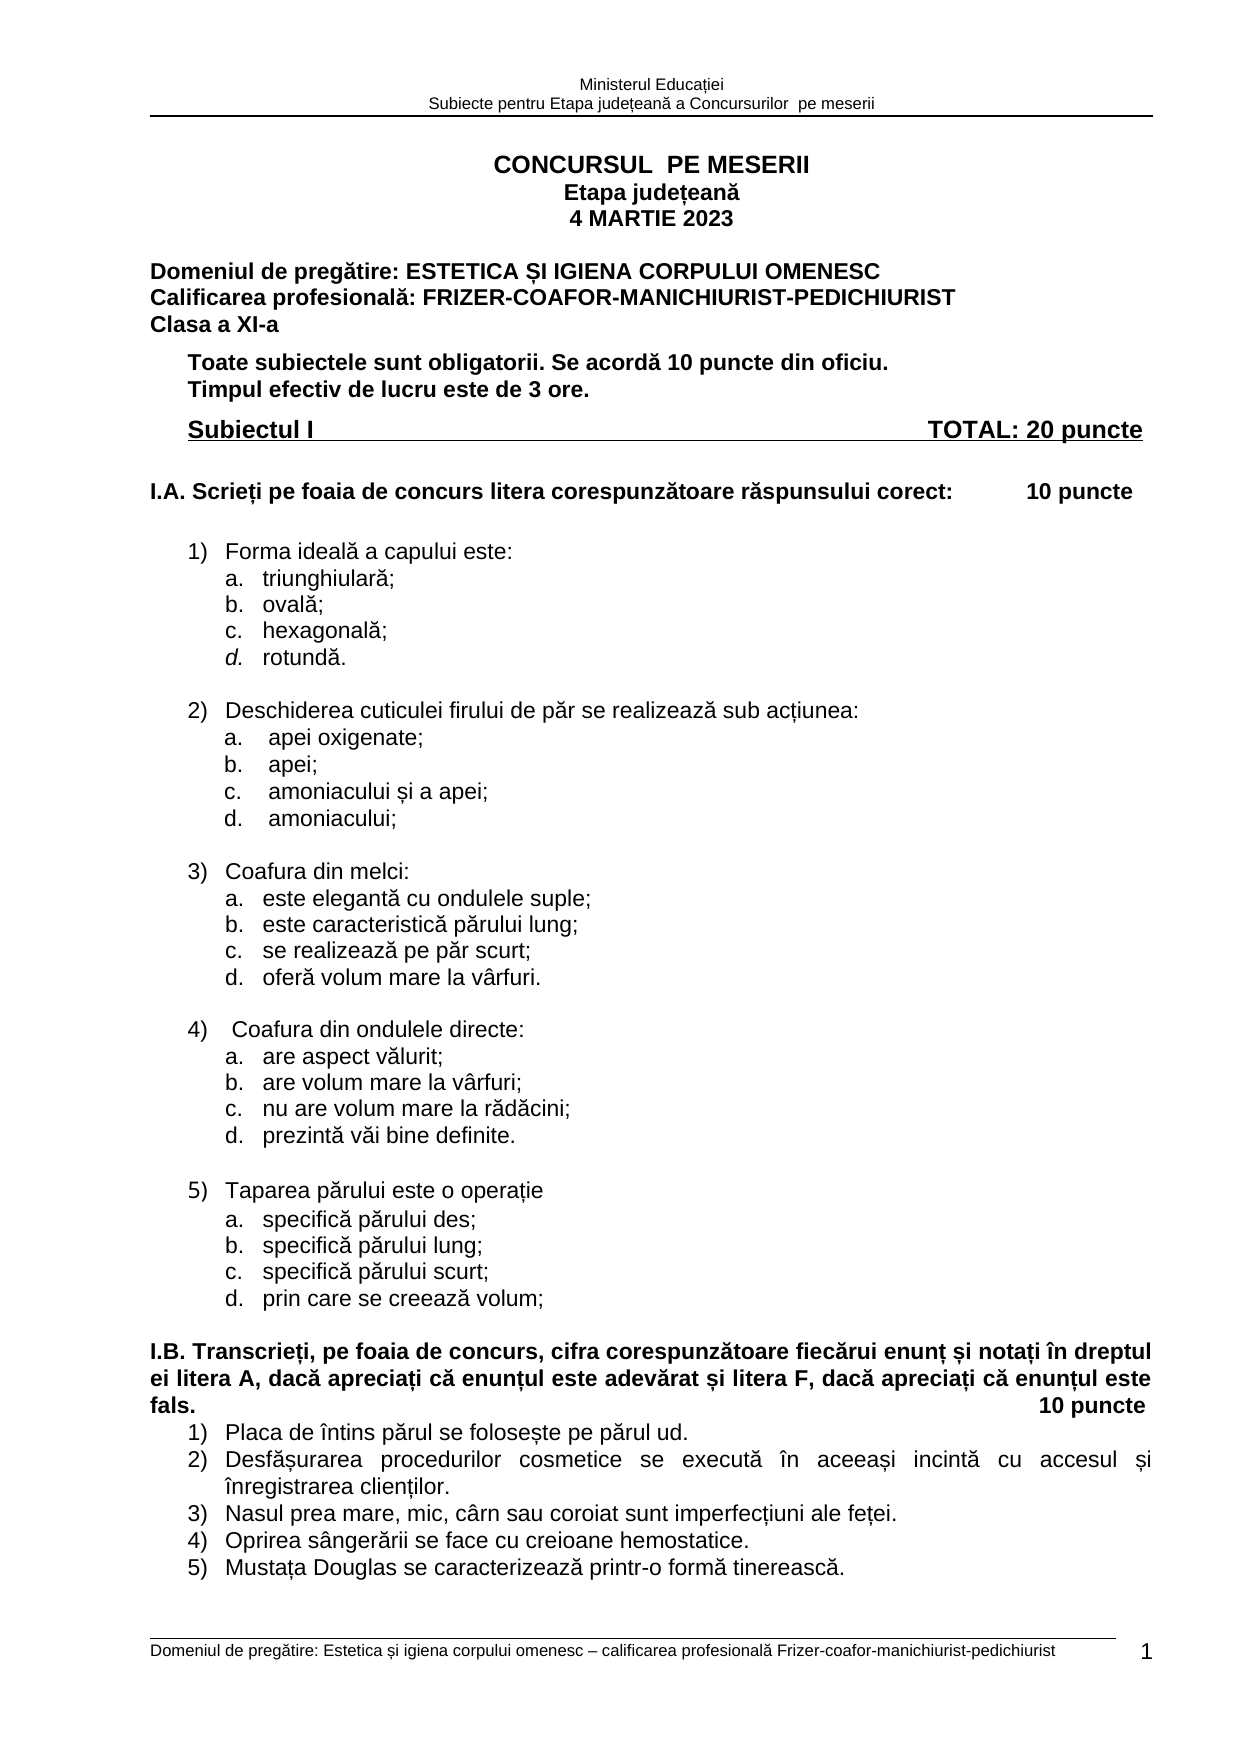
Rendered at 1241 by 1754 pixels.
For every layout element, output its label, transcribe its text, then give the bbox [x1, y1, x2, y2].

list Placa de întins părul se folosește pe părul ud. [187, 1419, 1153, 1446]
list oferă volum mare la vârfuri. [225, 963, 1153, 990]
subtitle Etapa județeană [150, 179, 1153, 205]
list specifică părului scurt; [225, 1258, 1153, 1285]
list apei; [224, 751, 1153, 778]
list Coafura din melci: [187, 858, 1153, 884]
list Mustața Douglas se caracterizează printr-o formă tinerească. [187, 1554, 1153, 1581]
list Desfășurarea procedurilor cosmetice se execută în aceeași incintă cu accesul și înregistrarea clienților. [187, 1446, 1153, 1500]
list are aspect vălurit; [225, 1043, 1153, 1069]
text Timpul efectiv de lucru este de 3 ore. [187, 376, 1153, 402]
list amoniacului; [224, 805, 1153, 832]
list Nasul prea mare, mic, cârn sau coroiat sunt imperfecțiuni ale feței. [187, 1500, 1153, 1527]
list amoniacului și a apei; [224, 778, 1153, 805]
list nu are volum mare la rădăcini; [225, 1095, 1153, 1122]
list Forma ideală a capului este: [187, 538, 1153, 564]
list Coafura din ondulele directe: [187, 1016, 1153, 1043]
text I.A. Scrieți pe foaia de concurs litera corespunzătoare răspunsului corect: 10 puncte [150, 478, 1153, 504]
list specifică părului des; [225, 1206, 1153, 1232]
list prezintă văi bine definite. [225, 1122, 1153, 1148]
list Deschiderea cuticulei firului de păr se realizează sub acțiunea: [187, 696, 1153, 723]
list rotundă. [225, 644, 1153, 670]
list hexagonală; [225, 617, 1153, 644]
text I.B. Transcrieți, pe foaia de concurs, cifra corespunzătoare fiecărui enunț și notați în dreptul ei litera A, dacă apreciați că enunțul este adevărat și litera F, dacă apreciați că enunțul este fals. 10 puncte [150, 1337, 1153, 1419]
text Calificarea profesională: FRIZER-COAFOR-MANICHIURIST-PEDICHIURIST [150, 284, 1153, 311]
list ovală; [225, 591, 1153, 617]
list specifică părului lung; [225, 1232, 1153, 1258]
list Taparea părului este o operație [187, 1174, 1153, 1206]
text Clasa a XI-a [150, 311, 1153, 337]
list apei oxigenate; [224, 723, 1153, 751]
list este caracteristică părului lung; [225, 911, 1153, 937]
subtitle CONCURSUL PE MESERII [150, 150, 1153, 179]
list este elegantă cu ondulele suple; [225, 884, 1153, 911]
list triunghiulară; [225, 564, 1153, 591]
list Oprirea sângerării se face cu creioane hemostatice. [187, 1527, 1153, 1554]
list are volum mare la vârfuri; [225, 1069, 1153, 1095]
text Subiectul I TOTAL: 20 puncte [187, 414, 1153, 443]
text Domeniul de pregătire: ESTETICA ȘI IGIENA CORPULUI OMENESC [150, 258, 1153, 284]
list se realizează pe păr scurt; [225, 937, 1153, 963]
text Toate subiectele sunt obligatorii. Se acordă 10 puncte din oficiu. [187, 349, 1153, 376]
subtitle 4 MARTIE 2023 [150, 205, 1153, 231]
list prin care se creează volum; [225, 1285, 1153, 1311]
